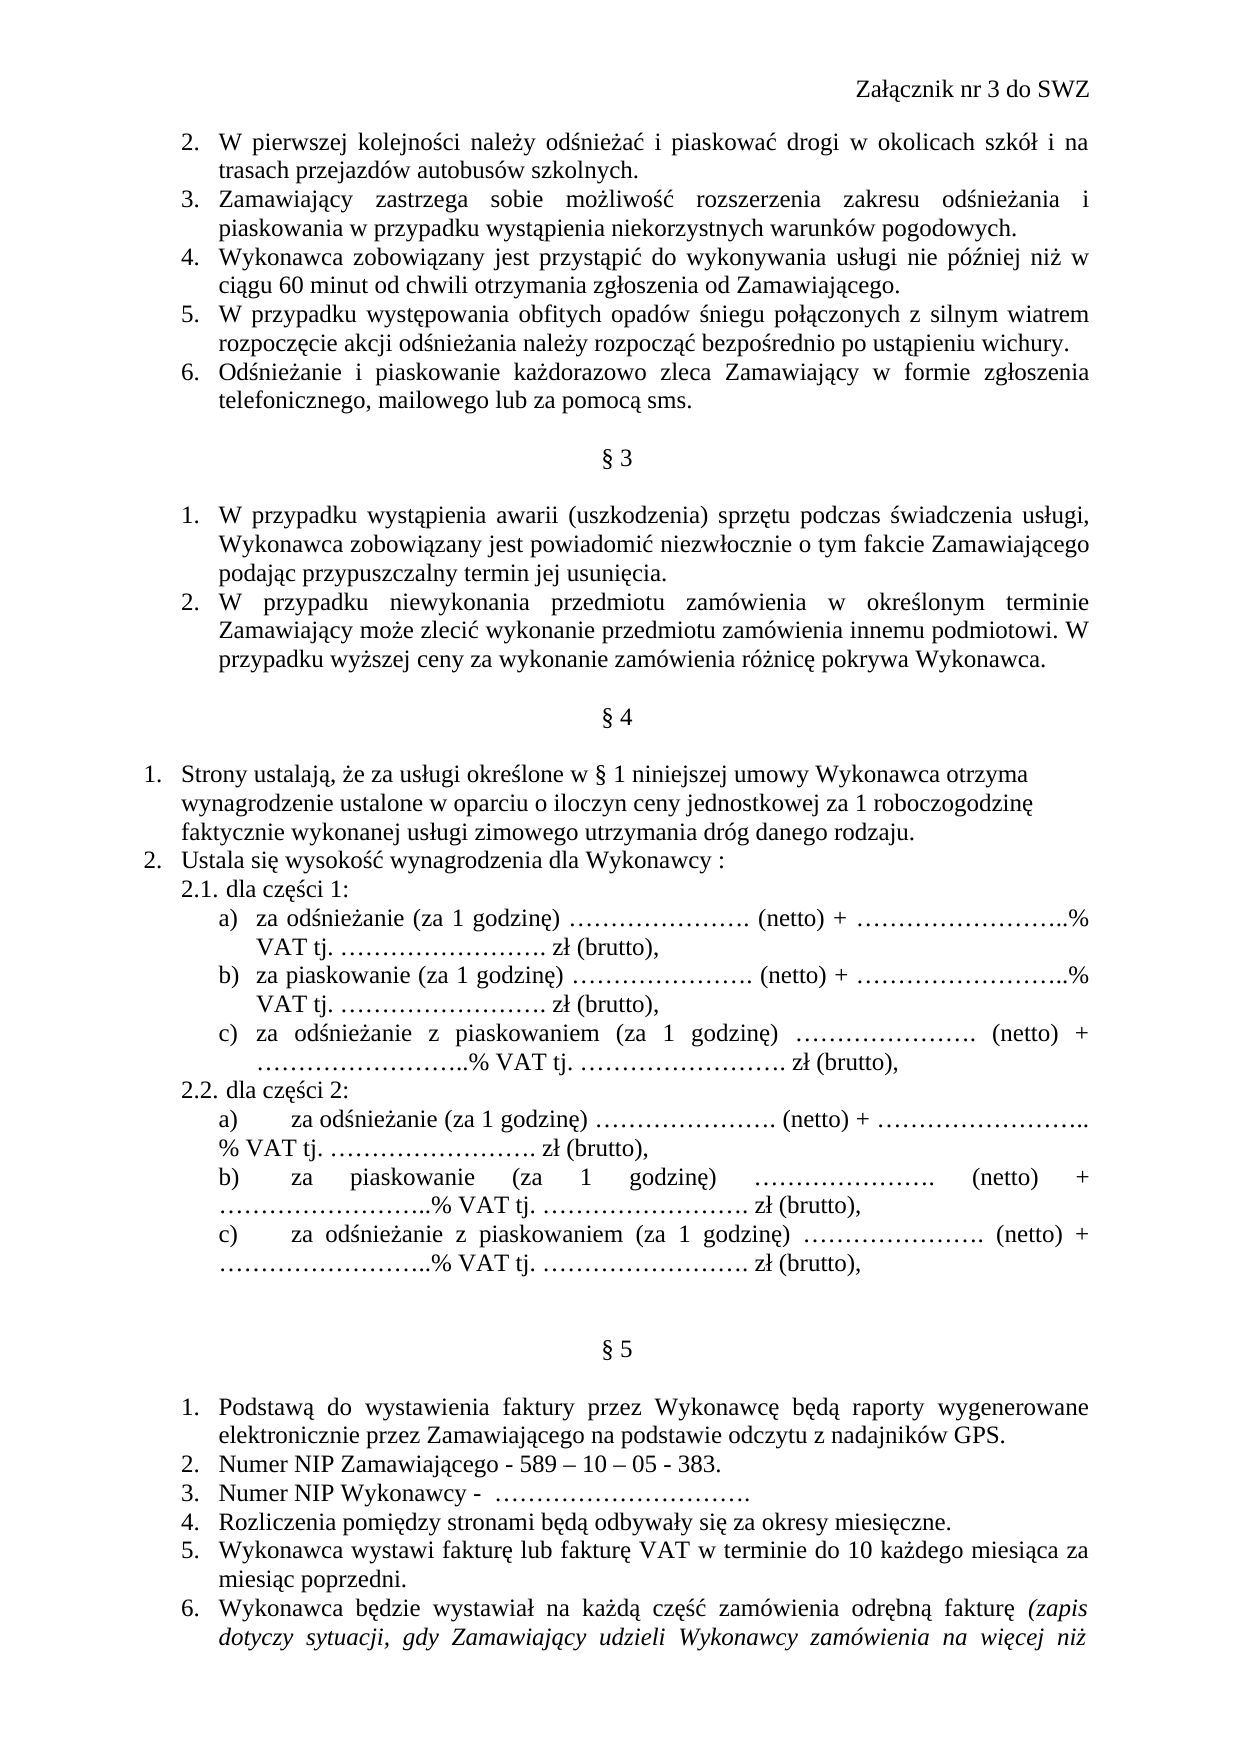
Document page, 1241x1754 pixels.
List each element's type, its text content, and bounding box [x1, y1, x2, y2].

list dla części 2: [181, 1075, 1090, 1104]
list Zamawiający zastrzega sobie możliwość rozszerzenia zakresu odśnieżania i piaskowania w przypadku wystąpienia niekorzystnych warunków pogodowych. [181, 184, 1090, 242]
list W przypadku występowania obfitych opadów śniegu połączonych z silnym wiatrem rozpoczęcie akcji odśnieżania należy rozpocząć bezpośrednio po ustąpieniu wichury. [181, 299, 1090, 357]
list Strony ustalają, że za usługi określone w § 1 niniejszej umowy Wykonawca otrzyma wynagrodzenie ustalone w oparciu o iloczyn ceny jednostkowej za 1 roboczogodzinę faktycznie wykonanej usługi zimowego utrzymania dróg danego rodzaju. [143, 759, 1090, 845]
text § 4 [143, 702, 1090, 730]
list W przypadku niewykonania przedmiotu zamówienia w określonym terminie Zamawiający może zlecić wykonanie przedmiotu zamówienia innemu podmiotowi. W przypadku wyższej ceny za wykonanie zamówienia różnicę pokrywa Wykonawca. [181, 587, 1090, 673]
list W przypadku wystąpienia awarii (uszkodzenia) sprzętu podczas świadczenia usługi, Wykonawca zobowiązany jest powiadomić niezwłocznie o tym fakcie Zamawiającego podając przypuszczalny termin jej usunięcia. [181, 500, 1090, 587]
list Rozliczenia pomiędzy stronami będą odbywały się za okresy miesięczne. [181, 1507, 1090, 1535]
list Wykonawca zobowiązany jest przystąpić do wykonywania usługi nie później niż w ciągu 60 minut od chwili otrzymania zgłoszenia od Zamawiającego. [181, 242, 1090, 299]
list Podstawą do wystawienia faktury przez Wykonawcę będą raporty wygenerowane elektronicznie przez Zamawiającego na podstawie odczytu z nadajników GPS. [181, 1392, 1090, 1449]
list Wykonawca wystawi fakturę lub fakturę VAT w terminie do 10 każdego miesiąca za miesiąc poprzedni. [181, 1535, 1090, 1593]
text b) za piaskowanie (za 1 godzinę) …………………. (netto) + ……………………..% VAT tj. ……………………. zł (brutto), [218, 1162, 1090, 1219]
list Numer NIP Zamawiającego - 589 – 10 – 05 - 383. [181, 1449, 1090, 1478]
list Ustala się wysokość wynagrodzenia dla Wykonawcy : [143, 845, 1090, 874]
text a) za odśnieżanie (za 1 godzinę) …………………. (netto) + ……………………..% VAT tj. ……………………. zł (brutto), [218, 1104, 1090, 1162]
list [181, 1593, 1090, 1650]
list za odśnieżanie z piaskowaniem (za 1 godzinę) …………………. (netto) + ……………………..% VAT tj. ……………………. zł (brutto), [218, 1018, 1090, 1075]
text § 3 [143, 443, 1090, 472]
list Odśnieżanie i piaskowanie każdorazowo zleca Zamawiający w formie zgłoszenia telefonicznego, mailowego lub za pomocą sms. [181, 357, 1090, 414]
text § 5 [143, 1334, 1090, 1363]
list za odśnieżanie (za 1 godzinę) …………………. (netto) + ……………………..% VAT tj. ……………………. zł (brutto), [218, 903, 1090, 960]
list Numer NIP Wykonawcy - …………………………. [181, 1478, 1090, 1507]
list dla części 1: [181, 874, 1090, 903]
list W pierwszej kolejności należy odśnieżać i piaskować drogi w okolicach szkół i na trasach przejazdów autobusów szkolnych. [181, 127, 1090, 184]
text c) za odśnieżanie z piaskowaniem (za 1 godzinę) …………………. (netto) + ……………………..% VAT tj. ……………………. zł (brutto), [218, 1219, 1090, 1277]
list za piaskowanie (za 1 godzinę) …………………. (netto) + ……………………..% VAT tj. ……………………. zł (brutto), [218, 960, 1090, 1018]
